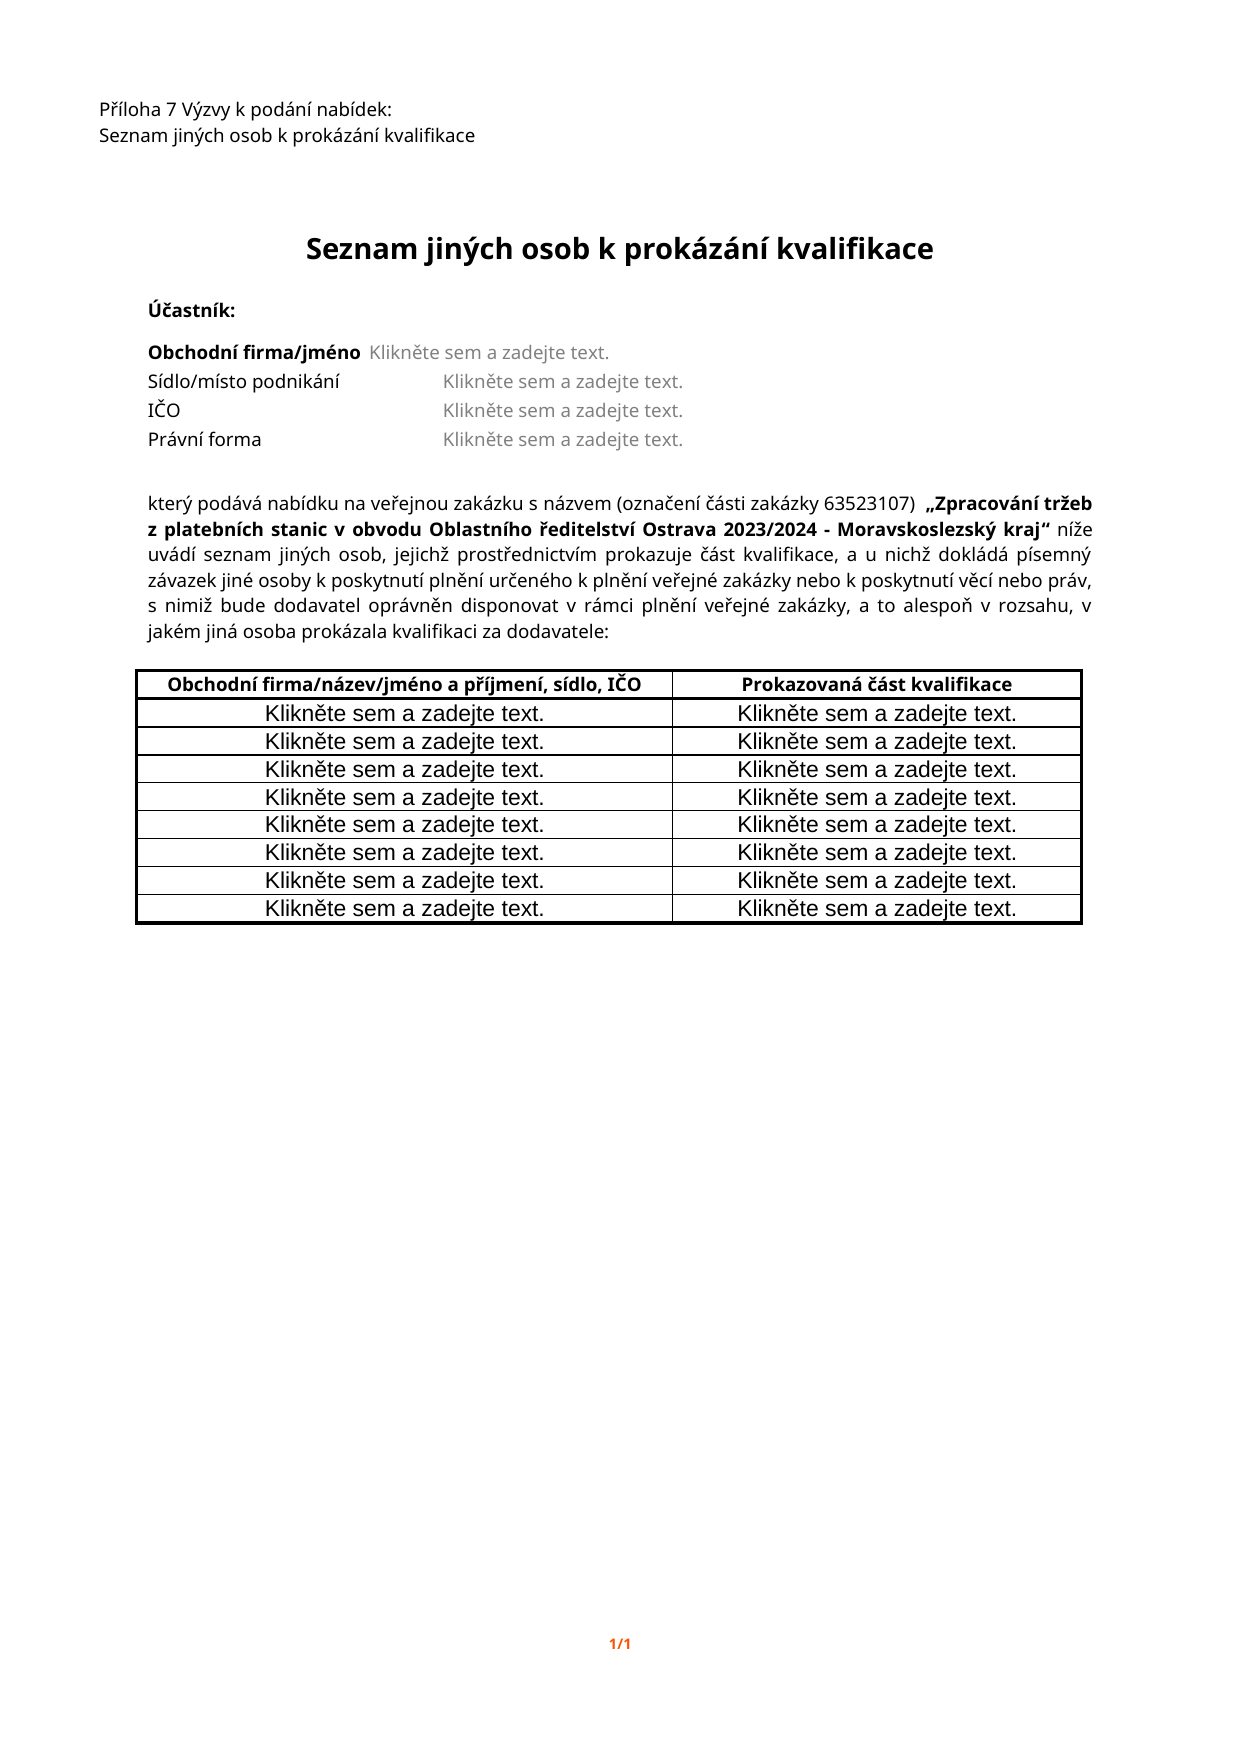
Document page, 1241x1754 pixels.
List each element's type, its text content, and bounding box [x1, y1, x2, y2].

text Právní forma [148, 423, 1093, 452]
table_header Obchodní firma/název/jméno a příjmení, sídlo, IČO [138, 672, 672, 697]
text Účastník: [148, 293, 1093, 324]
text Sídlo/místo podnikání [148, 365, 1093, 394]
text IČO [148, 394, 1093, 423]
title Seznam jiných osob k prokázání kvalifikace [148, 228, 1093, 268]
table_header Prokazovaná část kvalifikace [673, 672, 1080, 697]
text Obchodní firma/jméno [148, 336, 1093, 365]
text který podává nabídku na veřejnou zakázku s názvem (označení části zakázky 63523107) „Zpracování tržeb z platebních stanic v obvodu Oblastního ředitelství Ostrava 2023/2024 - Moravskoslezský kraj“ níže uvádí seznam jiných osob, jejichž prostřednictvím prokazuje část kvalifikace, a u nichž dokládá písemný závazek jiné osoby k poskytnutí plnění určeného k plnění veřejné zakázky nebo k poskytnutí věcí nebo práv, s nimiž bude dodavatel oprávněn disponovat v rámci plnění veřejné zakázky, a to alespoň v rozsahu, v jakém jiná osoba prokázala kvalifikaci za dodavatele: [148, 490, 1093, 643]
